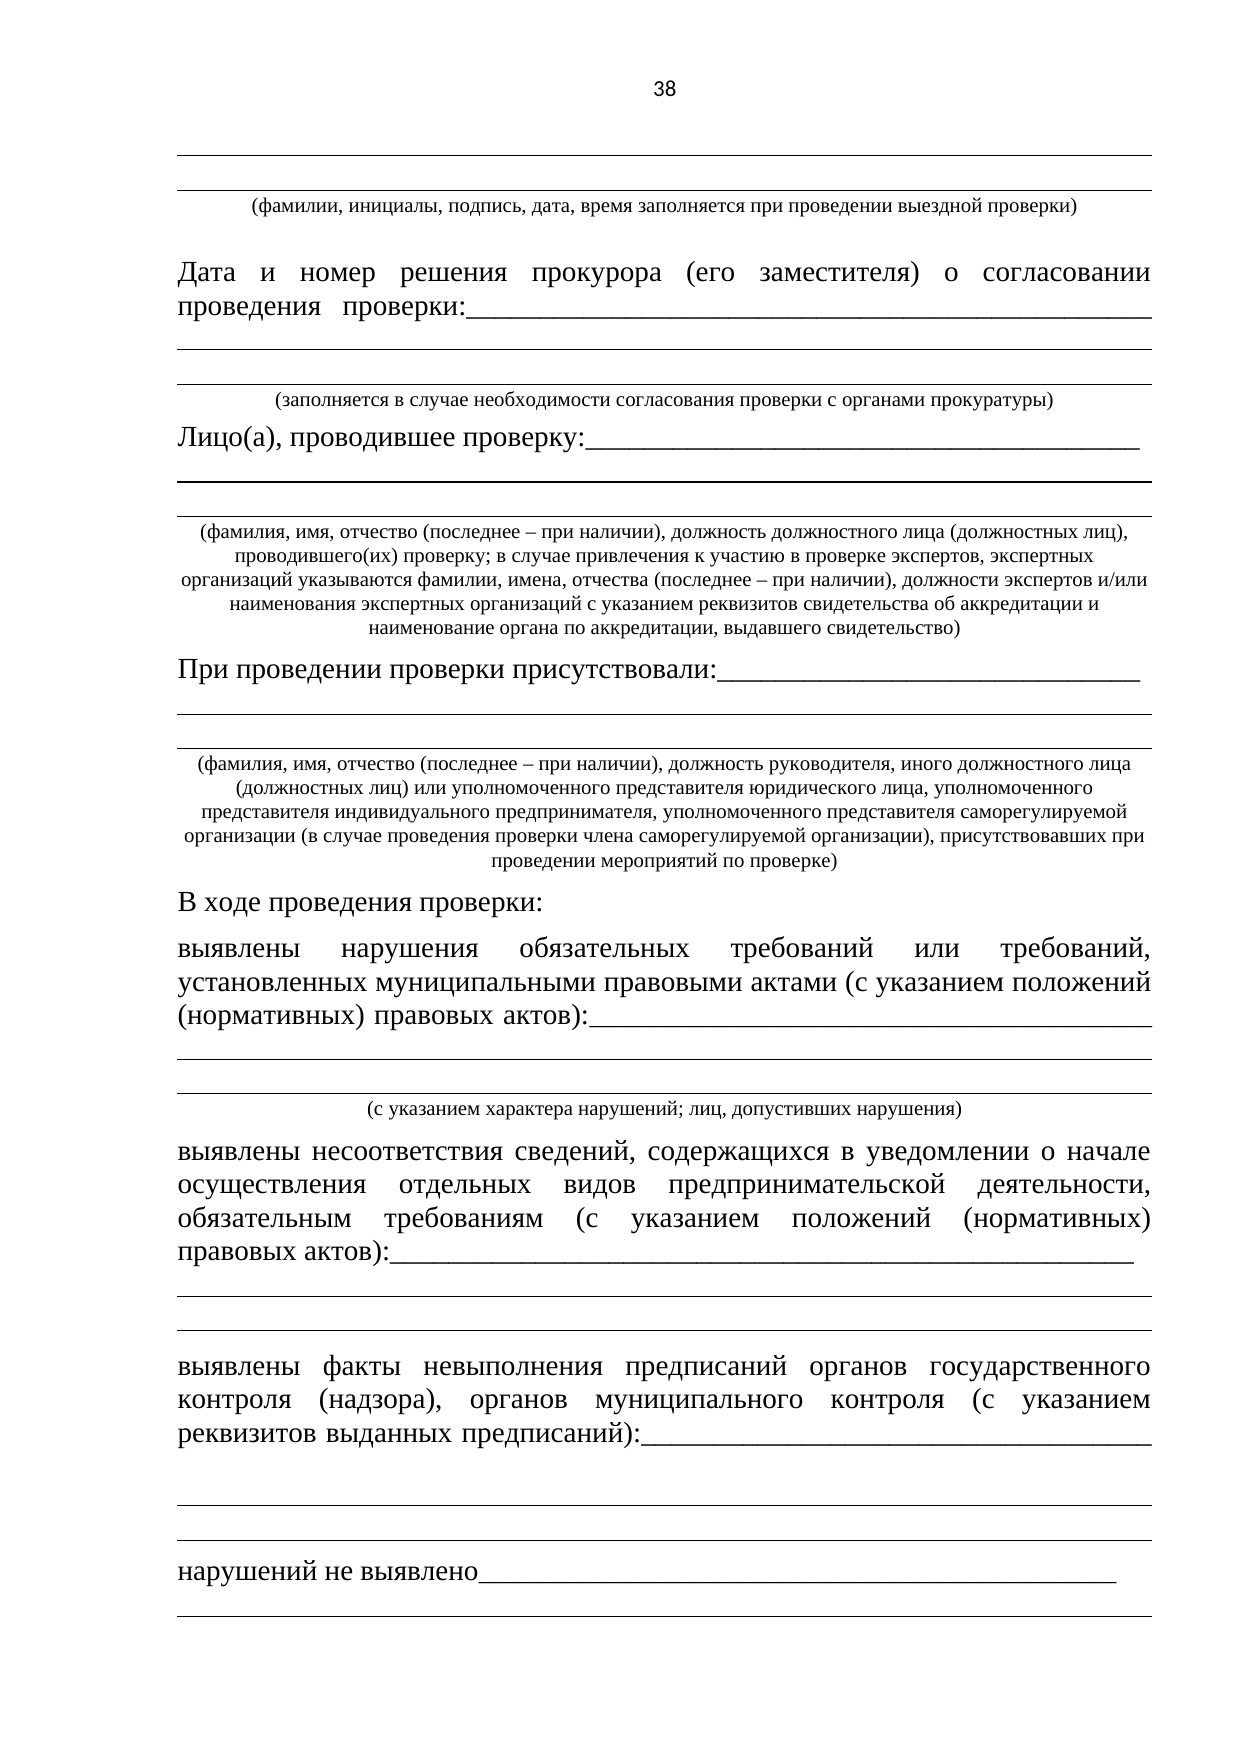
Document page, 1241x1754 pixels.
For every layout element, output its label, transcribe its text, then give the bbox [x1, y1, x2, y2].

text При проведении проверки присутствовали:_____________________________ [177, 652, 1152, 685]
text (заполняется в случае необходимости согласования проверки с органами прокуратуры) [177, 385, 1152, 411]
text Лицо(а), проводившее проверку:______________________________________ [177, 419, 1152, 453]
text (фамилия, имя, отчество (последнее – при наличии), должность руководителя, иного должностного лица (должностных лиц) или уполномоченного представителя юридического лица, уполномоченного представителя индивидуального предпринимателя, уполномоченного представителя саморегулируемой организации (в случае проведения проверки члена саморегулируемой организации), присутствовавших при проведении мероприятий по проверке) [177, 749, 1152, 872]
text (с указанием характера нарушений; лиц, допустивших нарушения) [177, 1094, 1152, 1120]
text выявлены факты невыполнения предписаний органов государственного контроля (надзора), органов муниципального контроля (с указанием реквизитов выданных предписаний):___________________________________ [177, 1348, 1152, 1505]
text Дата и номер решения прокурора (его заместителя) о согласовании проведения проверки:_______________________________________________ [177, 254, 1152, 349]
text (фамилия, имя, отчество (последнее – при наличии), должность должностного лица (должностных лиц), проводившего(их) проверку; в случае привлечения к участию в проверке экспертов, экспертных организаций указываются фамилии, имена, отчества (последнее – при наличии), должности экспертов и/или наименования экспертных организаций с указанием реквизитов свидетельства об аккредитации и наименование органа по аккредитации, выдавшего свидетельство) [177, 517, 1152, 639]
text (фамилии, инициалы, подпись, дата, время заполняется при проведении выездной проверки) [177, 191, 1152, 217]
text нарушений не выявлено___________________________________________________ [177, 1553, 1152, 1587]
text выявлены нарушения обязательных требований или требований, установленных муниципальными правовыми актами (с указанием положений (нормативных) правовых актов):_____________________________________________ [177, 930, 1152, 1059]
text выявлены несоответствия сведений, содержащихся в уведомлении о начале осуществления отдельных видов предпринимательской деятельности, обязательным требованиям (с указанием положений (нормативных) правовых актов):___________________________________________________ [177, 1133, 1152, 1267]
text В ходе проведения проверки: [177, 884, 1152, 918]
